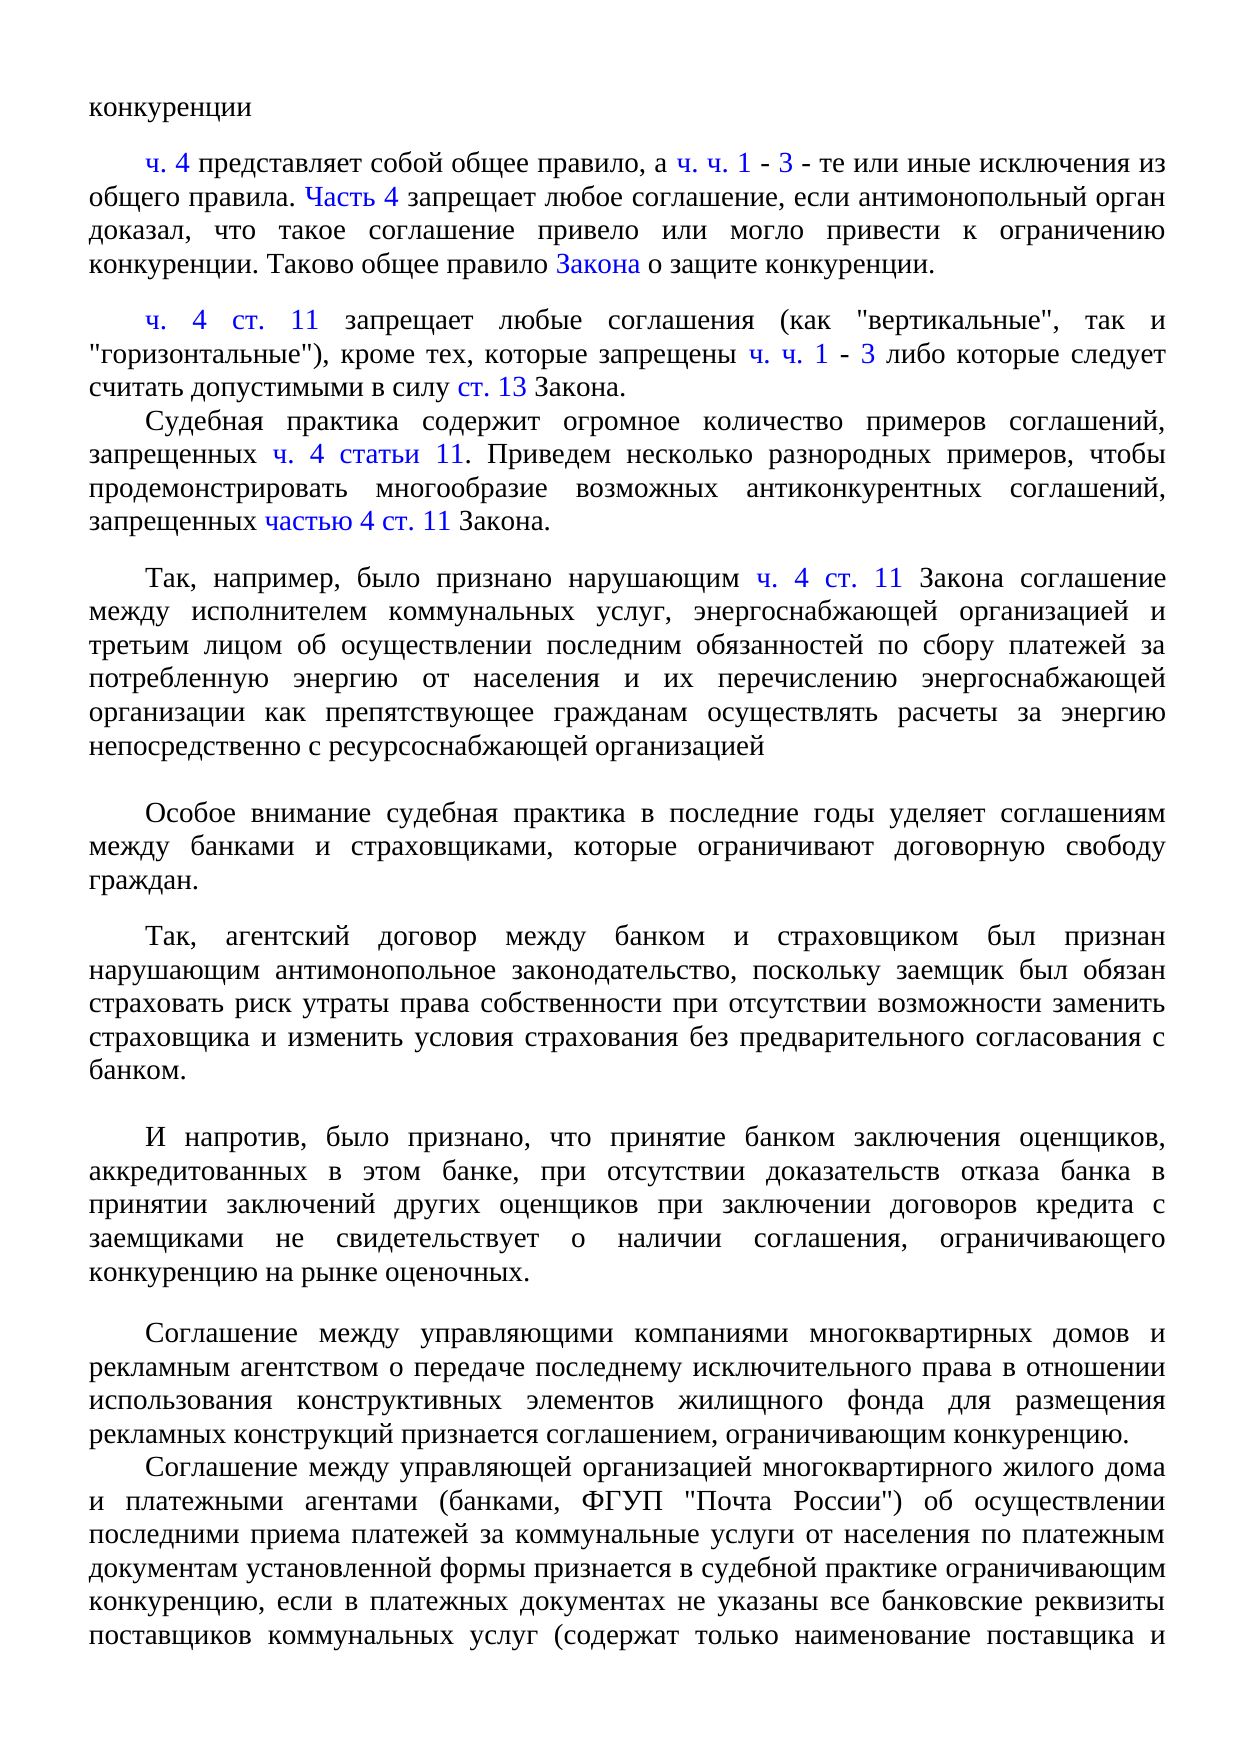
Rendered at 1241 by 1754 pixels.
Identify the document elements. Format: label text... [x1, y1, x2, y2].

text И напротив, было признано, что принятие банком заключения оценщиков, аккредитованных в этом банке, при отсутствии доказательств отказа банка в принятии заключений других оценщиков при заключении договоров кредита с заемщиками не свидетельствует о наличии соглашения, ограничивающего конкуренцию на рынке оценочных. [89, 1119, 1167, 1287]
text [89, 89, 1167, 122]
text Особое внимание судебная практика в последние годы уделяет соглашениям между банками и страховщиками, которые ограничивают договорную свободу граждан. [89, 795, 1167, 895]
text Так, агентский договор между банком и страховщиком был признан нарушающим антимонопольное законодательство, поскольку заемщик был обязан страховать риск утраты права собственности при отсутствии возможности заменить страховщика и изменить условия страхования без предварительного согласования с банком. [89, 918, 1167, 1086]
text ч. 4 ст. 11 запрещает любые соглашения (как "вертикальные", так и "горизонтальные"), кроме тех, которые запрещены ч. ч. 1 - 3 либо которые следует считать допустимыми в силу ст. 13 Закона. [89, 302, 1167, 403]
text ч. 4 представляет собой общее правило, а ч. ч. 1 - 3 - те или иные исключения из общего правила. Часть 4 запрещает любое соглашение, если антимонопольный орган доказал, что такое соглашение привело или могло привести к ограничению конкуренции. Таково общее правило Закона о защите конкуренции. [89, 145, 1167, 279]
text Так, например, было признано нарушающим ч. 4 ст. 11 Закона соглашение между исполнителем коммунальных услуг, энергоснабжающей организацией и третьим лицом об осуществлении последним обязанностей по сбору платежей за потребленную энергию от населения и их перечислению энергоснабжающей организации как препятствующее гражданам осуществлять расчеты за энергию непосредственно с ресурсоснабжающей организацией [89, 560, 1167, 761]
text Судебная практика содержит огромное количество примеров соглашений, запрещенных ч. 4 статьи 11. Приведем несколько разнородных примеров, чтобы продемонстрировать многообразие возможных антиконкурентных соглашений, запрещенных частью 4 ст. 11 Закона. [89, 403, 1167, 537]
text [89, 1449, 1167, 1651]
text Соглашение между управляющими компаниями многоквартирных домов и рекламным агентством о передаче последнему исключительного права в отношении использования конструктивных элементов жилищного фонда для размещения рекламных конструкций признается соглашением, ограничивающим конкуренцию. [89, 1315, 1167, 1449]
